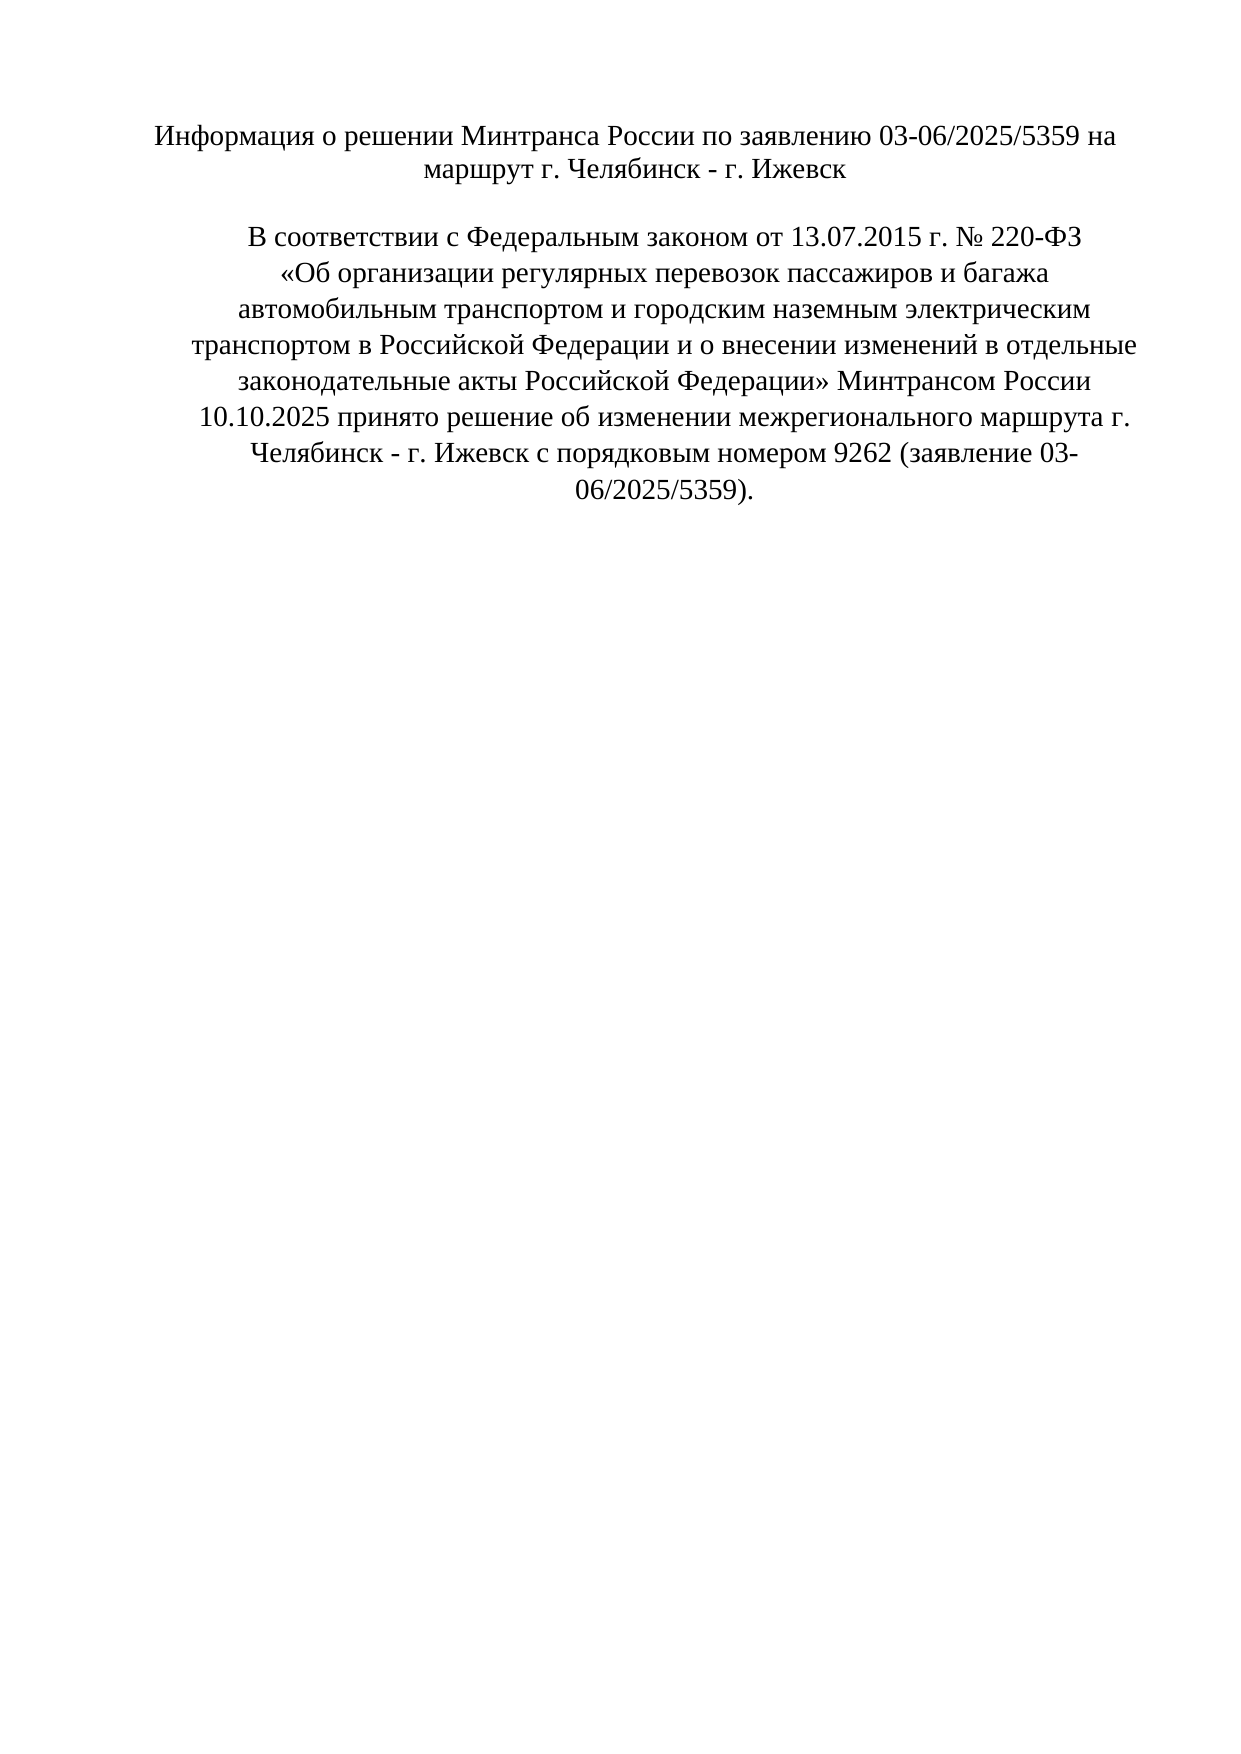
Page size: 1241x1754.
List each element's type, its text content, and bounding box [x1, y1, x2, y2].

text В соответствии с Федеральным законом от 13.07.2015 г. № 220-ФЗ «Об организации регулярных перевозок пассажиров и багажа автомобильным транспортом и городским наземным электрическим транспортом в Российской Федерации и о внесении изменений в отдельные законодательные акты Российской Федерации» Минтрансом России 10.10.2025 принято решение об изменении межрегионального маршрута г. Челябинск - г. Ижевск с порядковым номером 9262 (заявление 03-06/2025/5359). [177, 219, 1152, 505]
text Информация о решении Минтранса России по заявлению 03-06/2025/5359 на маршрут г. Челябинск - г. Ижевск [118, 118, 1152, 185]
